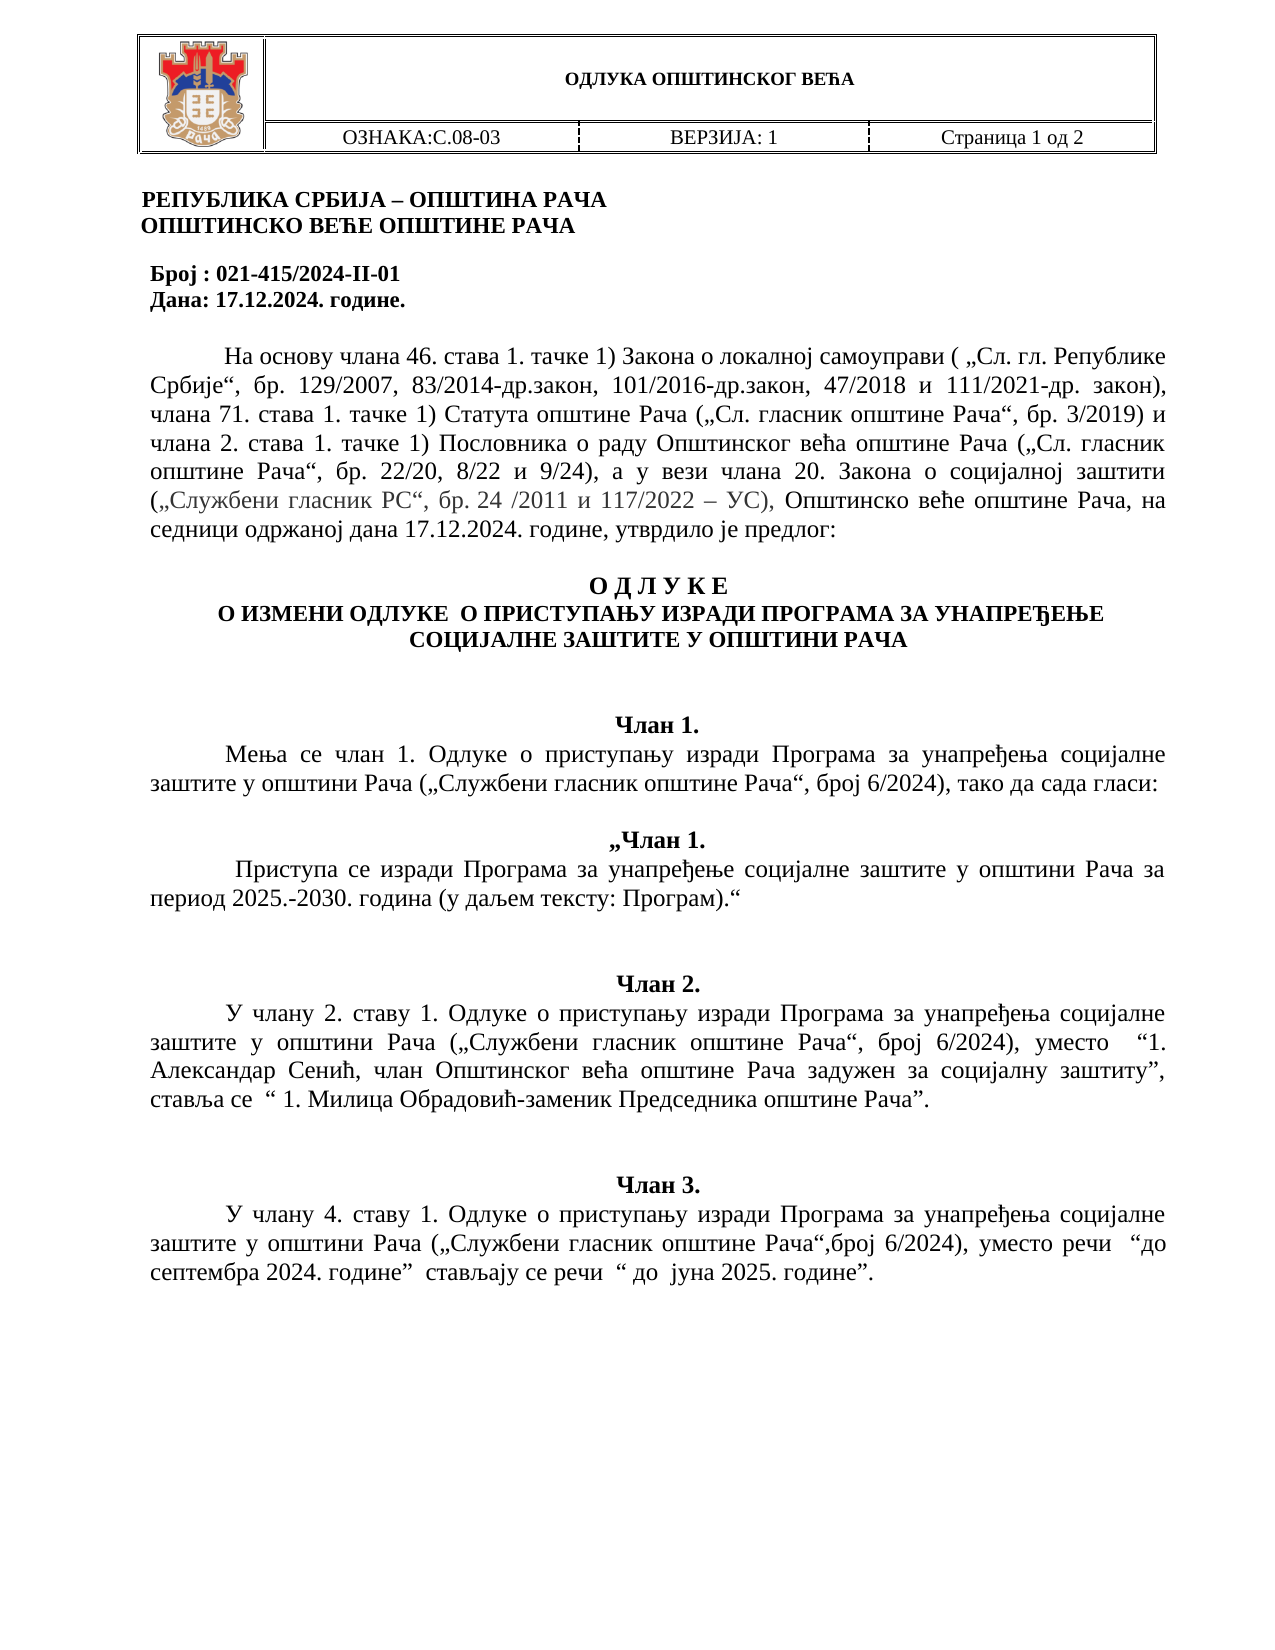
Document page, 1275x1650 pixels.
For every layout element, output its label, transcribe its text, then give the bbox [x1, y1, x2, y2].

table_header РЕПУБЛИКА СРБИЈА – ОПШТИНА РАЧА [68, 186, 623, 212]
table_cell ВЕРЗИЈА: 1 [579, 123, 869, 151]
text Члан 1. [150, 710, 1164, 739]
table_cell ОПШТИНСКО ВЕЋЕ ОПШТИНЕ РАЧА [68, 212, 623, 238]
text Члан 3. [150, 1170, 1167, 1199]
text Члан 2. [150, 969, 1167, 998]
picture [150, 41, 256, 147]
text У члану 4. ставу 1. Одлуке о приступању изради Програма за унапређења социјалне заштите у општини Рача („Службени гласник општине Рача“,број 6/2024), уместо речи “до септембра 2024. године” стављају се речи “ до јуна 2025. године”. [150, 1199, 1167, 1285]
table_cell Страница 1 од 2 [869, 120, 1155, 151]
text Мења се члан 1. Одлуке о приступању изради Програма за унапређења социјалне заштите у општини Рача („Службени гласник општине Рача“, број 6/2024), тако да сада гласи: [150, 739, 1167, 797]
table_header [140, 37, 264, 151]
text Дана: 17.12.2024. године. [150, 286, 1167, 313]
text О Д Л У К Е [150, 571, 1167, 600]
text У члану 2. ставу 1. Одлуке о приступању изради Програма за унапређења социјалне заштите у општини Рача („Службени гласник општине Рача“, број 6/2024), уместо “1. Александар Сенић, члан Општинског већа општине Рача задужен за социјалну заштиту”, ставља се “ 1. Милица Обрадовић-заменик Председника општине Рача”. [150, 998, 1167, 1113]
text Приступа се изради Програма за унапређење социјалне заштите у општини Рача за период 2025.-2030. година (у даљем тексту: Програм).“ [150, 854, 1167, 912]
table_header ОДЛУКА ОПШТИНСКОГ ВЕЋА [264, 37, 1154, 120]
text На основу члана 46. става 1. тачке 1) Закона о локалној самоуправи ( „Сл. гл. Републике Србије“, бр. 129/2007, 83/2014-др.закон, 101/2016-др.закон, 47/2018 и 111/2021-др. закон), члана 71. става 1. тачке 1) Статута општине Рача („Сл. гласник општине Рача“, бр. 3/2019) и члана 2. става 1. тачке 1) Пословника о раду Општинског већа општине Рача („Сл. гласник општине Рача“, бр. 22/20, 8/22 и 9/24), а у вези члана 20. Закона о социјалној заштити („Службени гласник РС“, бр. 24 /2011 и 117/2022 – УС), Општинско веће општине Рача, на седници одржаној дана 17.12.2024. године, утврдило je предлог: [150, 341, 1167, 543]
table_cell ОЗНАКА:С.08-03 [264, 123, 579, 151]
text „Члан 1. [150, 825, 1164, 854]
text Број : 021-415/2024-II-01 [150, 260, 1167, 286]
text О ИЗМЕНИ ОДЛУКЕ О ПРИСТУПАЊУ ИЗРАДИ ПРОГРАМА ЗА УНАПРЕЂЕЊЕ СОЦИЈАЛНЕ ЗАШТИТЕ У ОПШТИНИ РАЧА [150, 600, 1167, 653]
